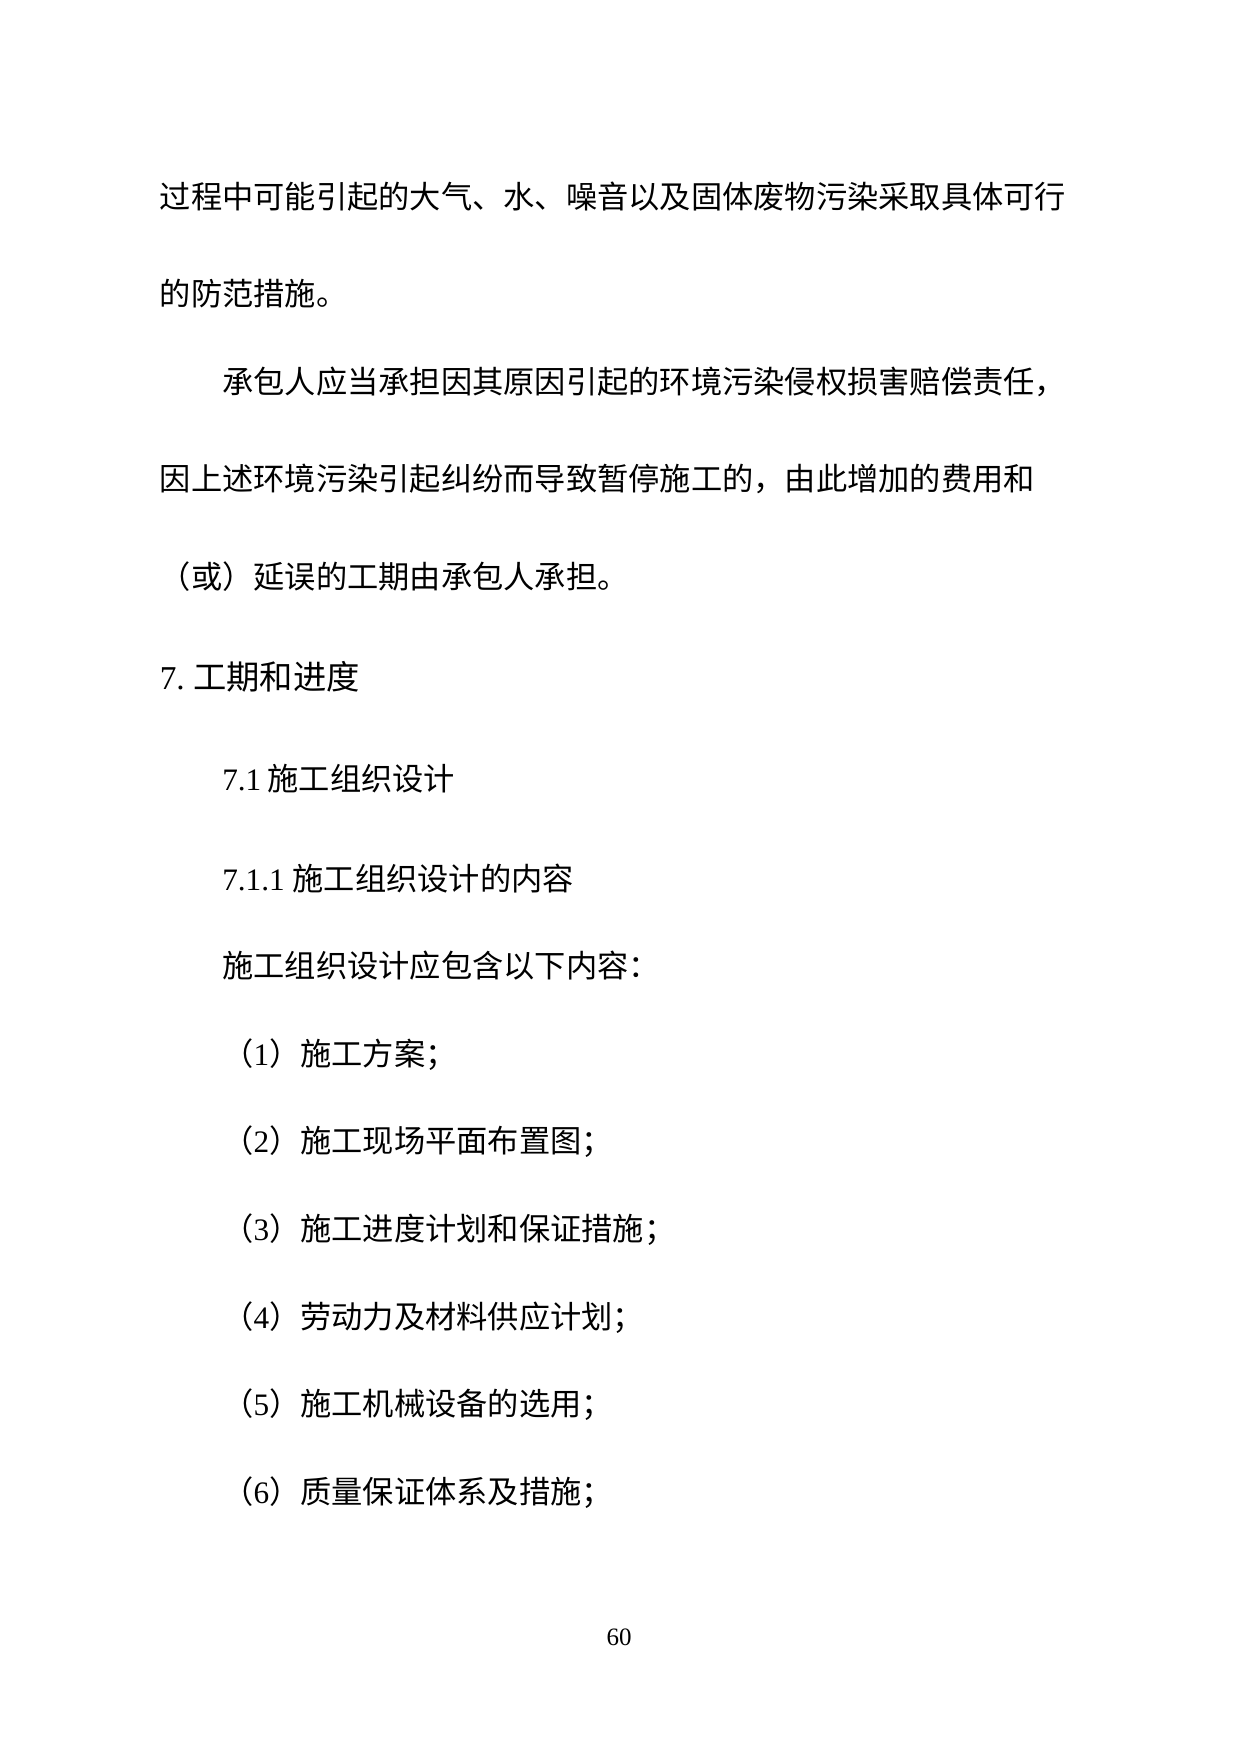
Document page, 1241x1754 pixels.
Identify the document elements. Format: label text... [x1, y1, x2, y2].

subtitle 7.1施工组织设计 [159, 744, 1078, 809]
text （2）施工现场平面布置图； [159, 1107, 1078, 1172]
text 施工组织设计应包含以下内容： [159, 931, 1078, 996]
text （6）质量保证体系及措施； [159, 1457, 1078, 1522]
text （1）施工方案； [159, 1019, 1078, 1084]
text 7.1.1 施工组织设计的内容 [159, 844, 1078, 909]
subtitle 7. 工期和进度 [159, 642, 1078, 707]
text （5）施工机械设备的选用； [159, 1369, 1078, 1434]
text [159, 162, 1078, 324]
text 承包人应当承担因其原因引起的环境污染侵权损害赔偿责任，因上述环境污染引起纠纷而导致暂停施工的，由此增加的费用和（或）延误的工期由承包人承担。 [159, 347, 1078, 607]
text （4）劳动力及材料供应计划； [159, 1282, 1078, 1347]
text （3）施工进度计划和保证措施； [159, 1194, 1078, 1259]
